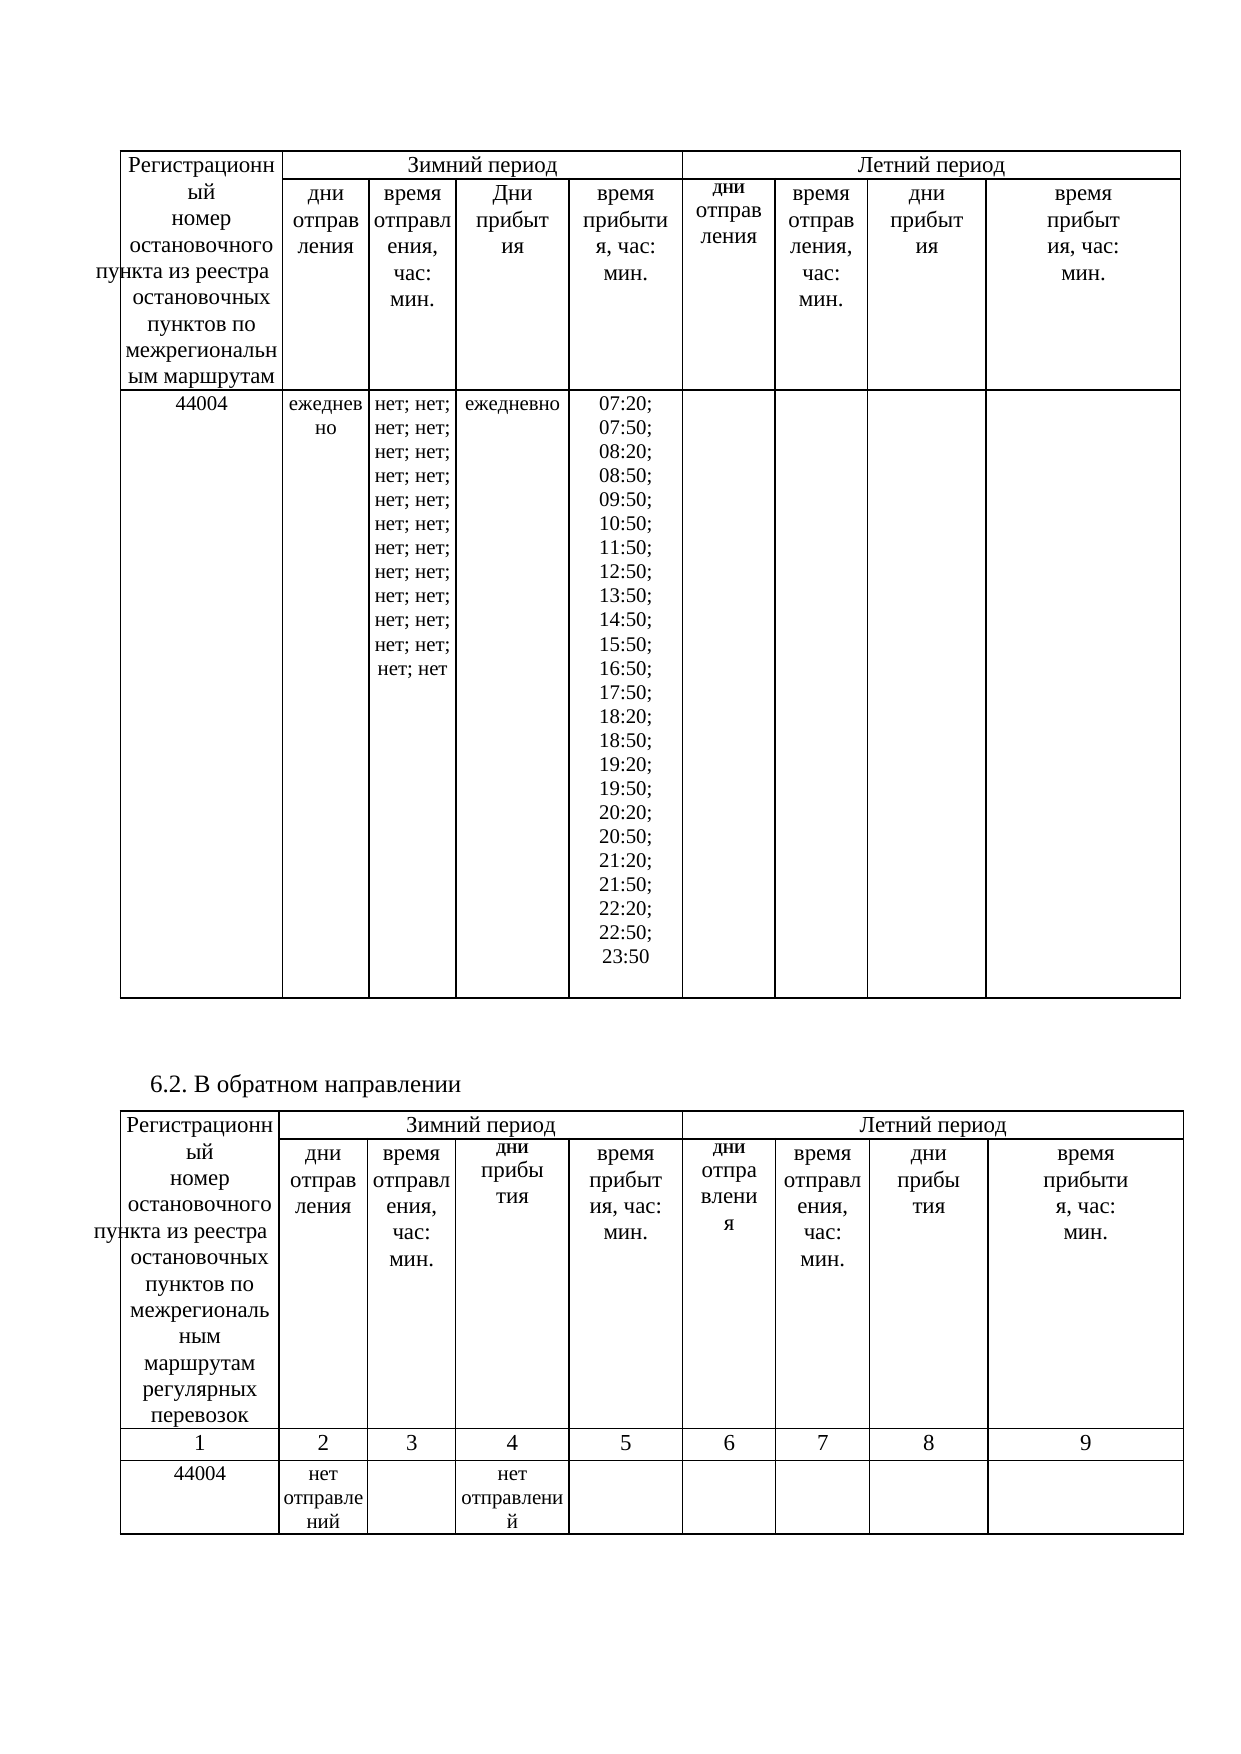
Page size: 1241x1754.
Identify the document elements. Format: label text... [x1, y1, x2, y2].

table_cell ежедневно [283, 391, 368, 997]
table_header Зимний период [280, 1112, 682, 1138]
table_header Зимний период [283, 152, 682, 178]
table_cell дни прибыт ия [868, 180, 985, 389]
table_cell ДНИ отпра влени я [683, 1140, 775, 1428]
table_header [121, 1112, 278, 1428]
table_cell 44004 [121, 391, 282, 997]
table_cell время прибыти я, час: мин. [570, 180, 682, 389]
table_cell время прибыт ия, час: мин. [987, 180, 1180, 389]
table_header Регистрационный номер остановочного пункта из реестра остановочных пунктов по межрегиональным маршрутам регулярных перевозок [121, 152, 282, 389]
table_cell 9 [989, 1429, 1183, 1459]
table_cell 07:20; 07:50; 08:20; 08:50; 09:50; 10:50; 11:50; 12:50; 13:50; 14:50; 15:50; 16:50; 17:50; 18:20; 18:50; 19:20; 19:50; 20:20; 20:50; 21:20; 21:50; 22:20; 22:50; 23:50 [570, 391, 682, 997]
table_cell [868, 391, 985, 997]
table_cell Дни прибыт ия [457, 180, 568, 389]
table_cell дни прибы тия [870, 1140, 987, 1428]
table_cell 8 [870, 1429, 987, 1459]
table_cell [570, 1461, 682, 1533]
table_cell 5 [570, 1429, 682, 1459]
table_cell дни отправ ления [280, 1140, 367, 1428]
text 6.2. В обратном направлении [150, 1069, 1090, 1097]
table_cell 4 [456, 1429, 568, 1459]
table_cell нет отправлений [280, 1461, 367, 1533]
table_cell нет отправлений [456, 1461, 568, 1533]
table_cell [368, 1461, 455, 1533]
table_cell время отправл ения, час: мин. [368, 1140, 455, 1428]
table_cell 6 [683, 1429, 775, 1459]
table_cell [683, 391, 774, 997]
table_cell [776, 391, 867, 997]
table_cell [987, 391, 1180, 997]
table_cell ДНИ прибы тия [456, 1140, 568, 1428]
table_cell 2 [280, 1429, 367, 1459]
table_cell дни отправ ления [283, 180, 368, 389]
table_cell [870, 1461, 987, 1533]
table_cell [683, 1461, 775, 1533]
table_cell 44004 [121, 1461, 278, 1533]
table_cell ежедневно [457, 391, 568, 997]
table_cell время отправ ления, час: мин. [776, 180, 867, 389]
table_cell нет; нет; нет; нет; нет; нет; нет; нет; нет; нет; нет; нет; нет; нет; нет; нет; нет; нет; нет; нет; нет; нет; нет; нет [370, 391, 455, 997]
table_cell время отправл ения, час: мин. [370, 180, 455, 389]
table_cell 3 [368, 1429, 455, 1459]
table_cell время прибыти я, час: мин. [989, 1140, 1183, 1428]
table_cell 7 [776, 1429, 869, 1459]
table_cell время прибыт ия, час: мин. [570, 1140, 682, 1428]
table_cell время отправл ения, час: мин. [776, 1140, 869, 1428]
table_cell ДНИ отправ ления [683, 180, 774, 389]
table_cell [776, 1461, 869, 1533]
table_header Летний период [683, 152, 1180, 178]
table_cell [989, 1461, 1183, 1533]
table_cell 1 [121, 1429, 278, 1459]
table_header Летний период [683, 1112, 1183, 1138]
